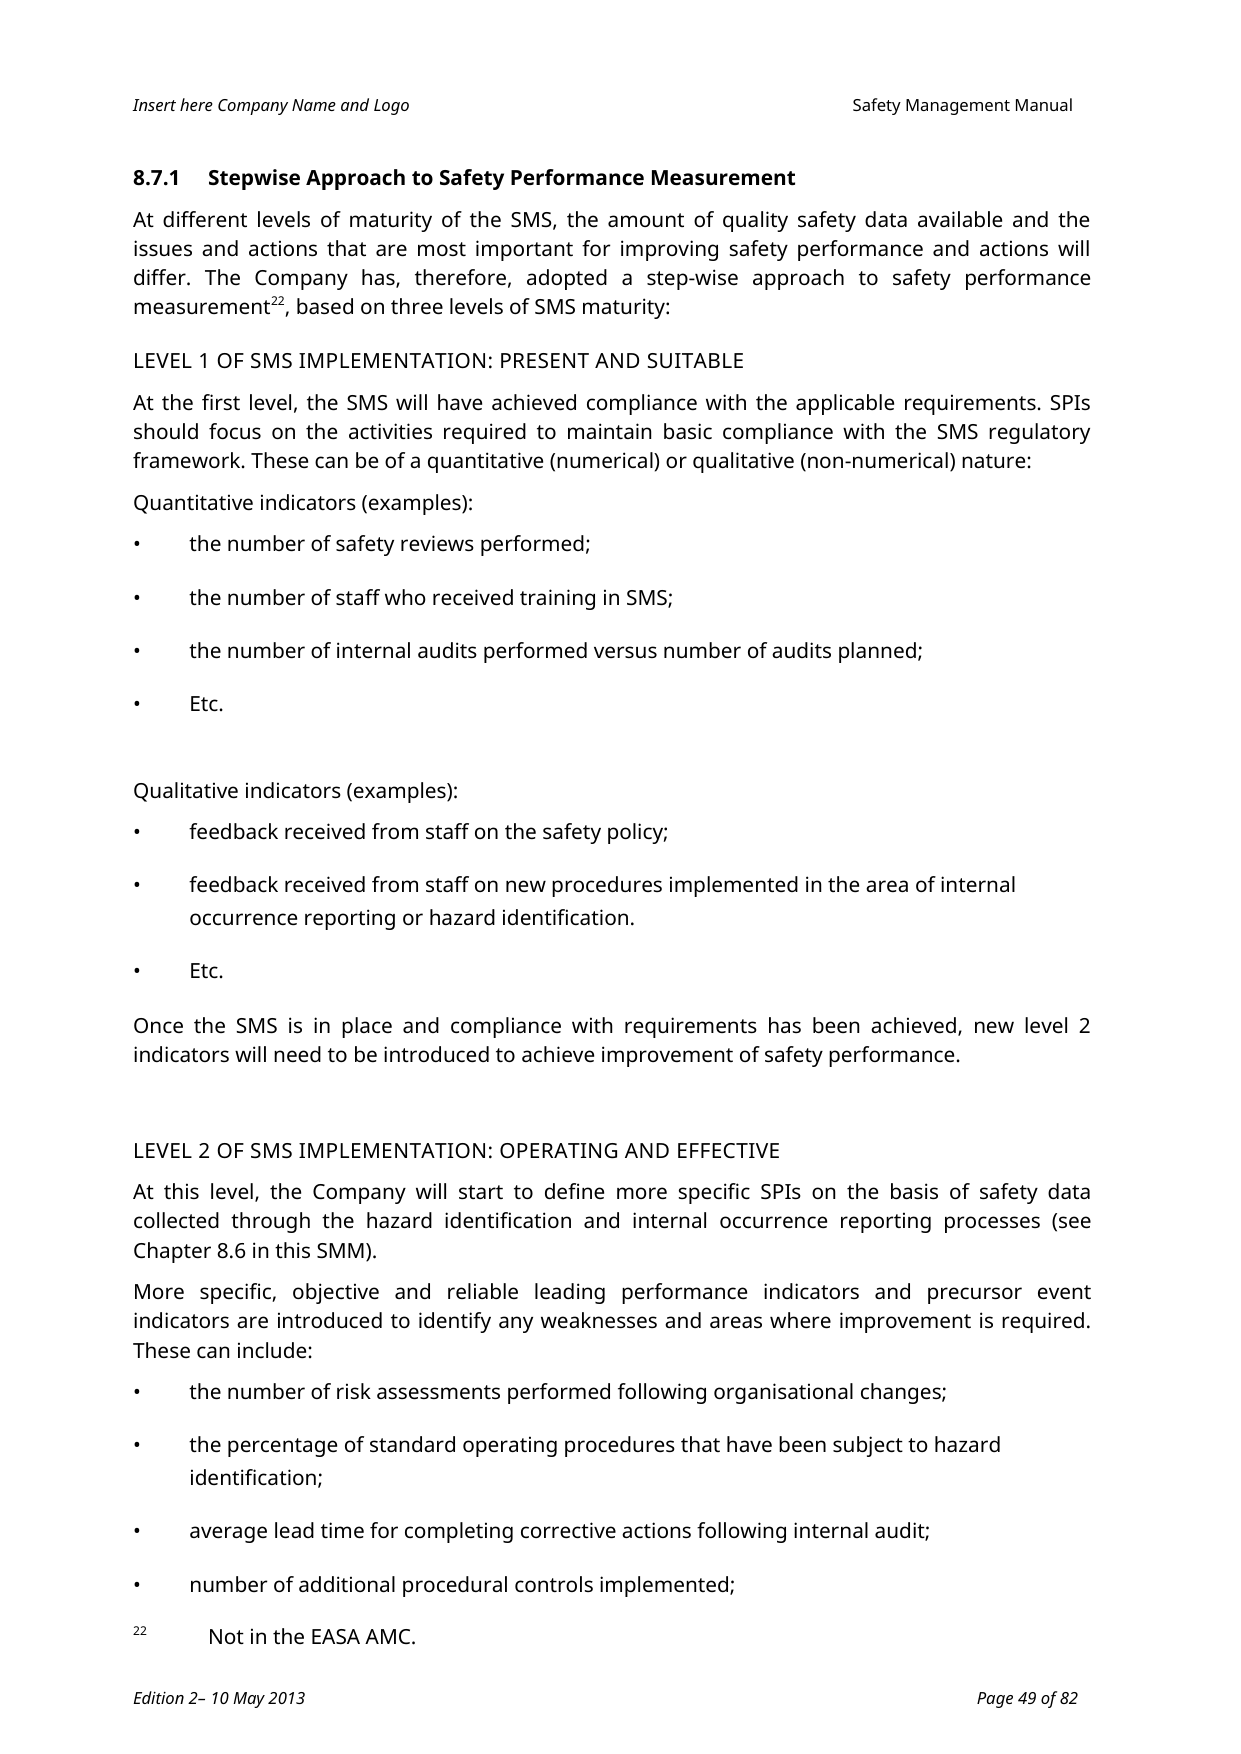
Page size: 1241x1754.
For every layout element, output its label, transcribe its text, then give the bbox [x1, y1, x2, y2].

list the number of risk assessments performed following organisational changes; [133, 1377, 1093, 1405]
text Once the SMS is in place and compliance with requirements has been achieved, new level 2 indicators will need to be introduced to achieve improvement of safety performance. [133, 1010, 1093, 1068]
text Level 2 of SMS implementation: Operating and effective [133, 1135, 1093, 1164]
list Etc. [133, 957, 1093, 985]
list average lead time for completing corrective actions following internal audit; [133, 1516, 1093, 1545]
list the number of safety reviews performed; [133, 529, 1093, 558]
text More specific, objective and reliable leading performance indicators and precursor event indicators are introduced to identify any weaknesses and areas where improvement is required. These can include: [133, 1277, 1093, 1364]
text Qualitative indicators (examples): [133, 776, 1093, 805]
list Etc. [133, 689, 1093, 751]
text At this level, the Company will start to define more specific SPIs on the basis of safety data collected through the hazard identification and internal occurrence reporting processes (see Chapter 8.6 in this SMM). [133, 1177, 1093, 1264]
list the number of internal audits performed versus number of audits planned; [133, 636, 1093, 664]
list number of additional procedural controls implemented; [133, 1570, 1093, 1598]
text Quantitative indicators (examples): [133, 487, 1093, 517]
text At different levels of maturity of the SMS, the amount of quality safety data available and the issues and actions that are most important for improving safety performance and actions will differ. The Company has, therefore, adopted a step-wise approach to safety performance measurement, based on three levels of SMS maturity: [133, 204, 1093, 321]
text 8.7.1 Stepwise Approach to Safety Performance Measurement [133, 162, 1093, 192]
list the percentage of standard operating procedures that have been subject to hazard identification; [133, 1430, 1093, 1491]
list the number of staff who received training in SMS; [133, 583, 1093, 611]
list feedback received from staff on new procedures implemented in the area of internal occurrence reporting or hazard identification. [133, 871, 1093, 932]
text Level 1 of SMS implementation: Present and suitable [133, 346, 1093, 375]
list feedback received from staff on the safety policy; [133, 817, 1093, 846]
text At the first level, the SMS will have achieved compliance with the applicable requirements. SPIs should focus on the activities required to maintain basic compliance with the SMS regulatory framework. These can be of a quantitative (numerical) or qualitative (non-numerical) nature: [133, 387, 1093, 475]
